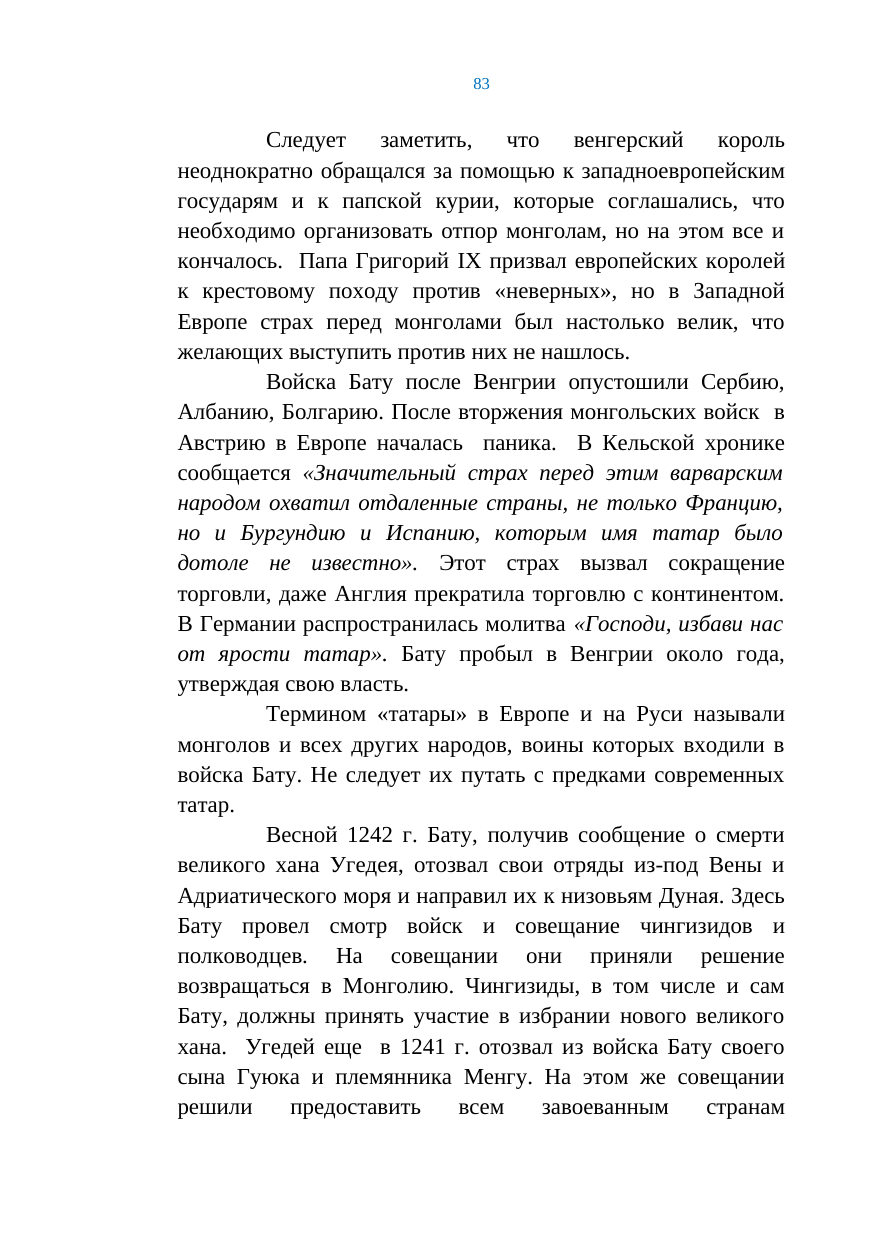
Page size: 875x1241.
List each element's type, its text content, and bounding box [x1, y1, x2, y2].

text Термином «татары» в Европе и на Руси называли монголов и всех других народов, воины которых входили в войска Бату. Не следует их путать с предками современных татар. [177, 701, 786, 817]
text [177, 821, 786, 1119]
text Войска Бату после Венгрии опустошили Сербию, Албанию, Болгарию. После вторжения монгольских войск в Австрию в Европе началась паника. В Кельской хронике сообщается «Значительный страх перед этим варварским народом охватил отдаленные страны, не только Францию, но и Бургундию и Испанию, которым имя татар было дотоле не известно». Этот страх вызвал сокращение торговли, даже Англия прекратила торговлю с континентом. В Германии распространилась молитва «Господи, избави нас от ярости татар». Бату пробыл в Венгрии около года, утверждая свою власть. [177, 368, 786, 697]
text Следует заметить, что венгерский король неоднократно обращался за помощью к западноевропейским государям и к папской курии, которые соглашались, что необходимо организовать отпор монголам, но на этом все и кончалось. Папа Григорий IX призвал европейских королей к крестовому походу против «неверных», но в Западной Европе страх перед монголами был настолько велик, что желающих выступить против них не нашлось. [177, 127, 786, 364]
